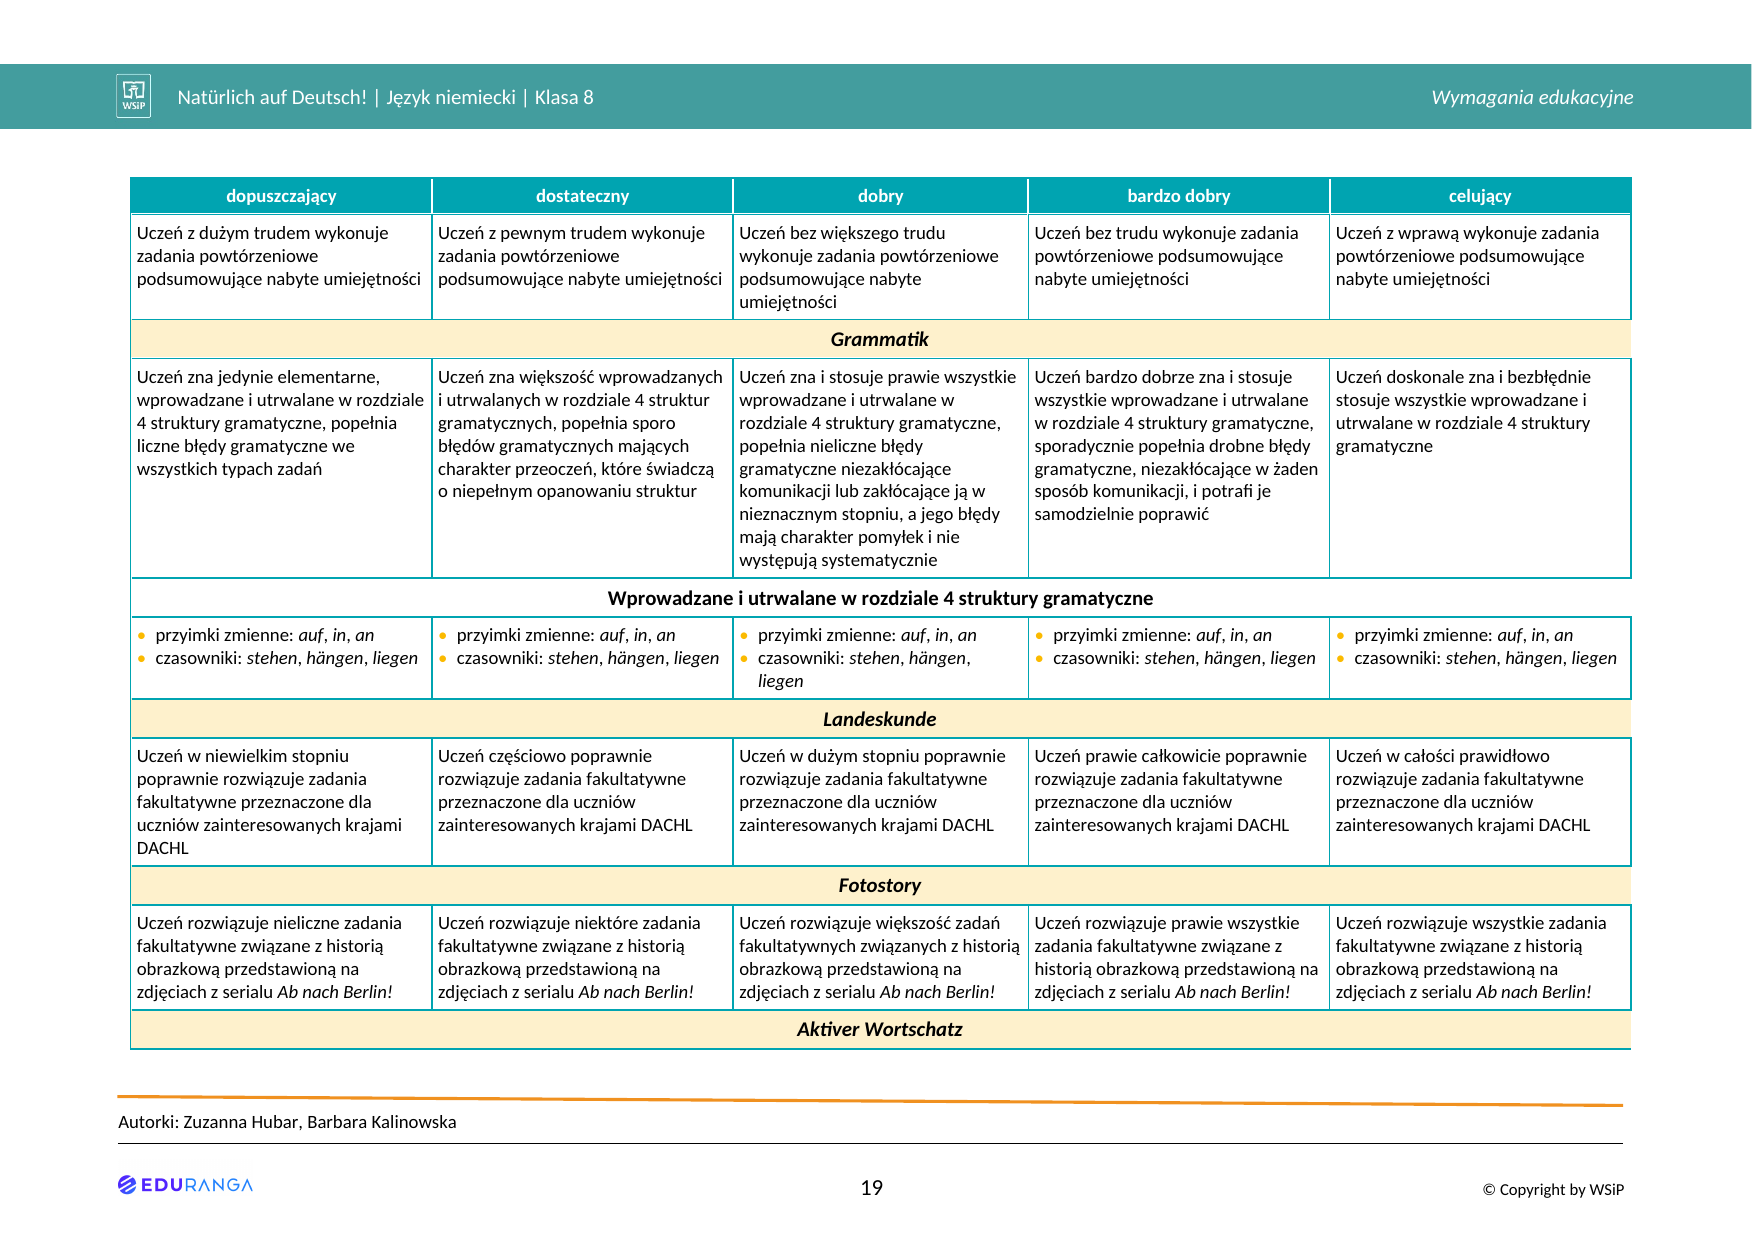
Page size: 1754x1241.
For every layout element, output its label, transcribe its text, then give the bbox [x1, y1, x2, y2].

table_cell • przyimki zmienne: auf, in, an • czasowniki: stehen, hängen, liegen [734, 618, 1028, 698]
table_header dostateczny [433, 179, 732, 213]
table_cell Uczeń bez większego trudu wykonuje zadania powtórzeniowe podsumowujące nabyte umiejętności [734, 215, 1028, 319]
table_cell Uczeń bardzo dobrze zna i stosuje wszystkie wprowadzane i utrwalane w rozdziale 4 struktury gramatyczne, sporadycznie popełnia drobne błędy gramatyczne, niezakłócające w żaden sposób komunikacji, i potrafi je samodzielnie poprawić [1029, 359, 1329, 577]
table_cell Uczeń rozwiązuje niektóre zadania fakultatywne związane z historią obrazkową przedstawioną na zdjęciach z serialu Ab nach Berlin! [433, 906, 732, 1009]
table_cell Uczeń rozwiązuje prawie wszystkie zadania fakultatywne związane z historią obrazkową przedstawioną na zdjęciach z serialu Ab nach Berlin! [1029, 906, 1329, 1009]
table_cell Uczeń zna i stosuje prawie wszystkie wprowadzane i utrwalane w rozdziale 4 struktury gramatyczne, popełnia nieliczne błędy gramatyczne niezakłócające komunikacji lub zakłócające ją w nieznacznym stopniu, a jego błędy mają charakter pomyłek i nie występują systematycznie [734, 359, 1028, 577]
table_cell Grammatik [131, 320, 1631, 357]
table_cell Uczeń z dużym trudem wykonuje zadania powtórzeniowe podsumowujące nabyte umiejętności [131, 215, 431, 319]
table_cell • przyimki zmienne: auf, in, an • czasowniki: stehen, hängen, liegen [1330, 618, 1630, 698]
table_cell Uczeń w całości prawidłowo rozwiązuje zadania fakultatywne przeznaczone dla uczniów zainteresowanych krajami DACHL [1330, 739, 1630, 865]
table_cell Uczeń bez trudu wykonuje zadania powtórzeniowe podsumowujące nabyte umiejętności [1029, 215, 1329, 319]
table_cell Landeskunde [131, 699, 1631, 737]
table_cell Uczeń rozwiązuje wszystkie zadania fakultatywne związane z historią obrazkową przedstawioną na zdjęciach z serialu Ab nach Berlin! [1330, 906, 1630, 1009]
table_cell Uczeń rozwiązuje większość zadań fakultatywnych związanych z historią obrazkową przedstawioną na zdjęciach z serialu Ab nach Berlin! [734, 906, 1028, 1009]
table_cell Uczeń prawie całkowicie poprawnie rozwiązuje zadania fakultatywne przeznaczone dla uczniów zainteresowanych krajami DACHL [1029, 739, 1329, 865]
table_cell • przyimki zmienne: auf, in, an • czasowniki: stehen, hängen, liegen [131, 617, 431, 698]
table_cell Fotostory [131, 866, 1631, 904]
table_cell • przyimki zmienne: auf, in, an • czasowniki: stehen, hängen, liegen [433, 618, 732, 698]
table_cell Wprowadzane i utrwalane w rozdziale 4 struktury gramatyczne [131, 578, 1631, 616]
table_cell Uczeń rozwiązuje nieliczne zadania fakultatywne związane z historią obrazkową przedstawioną na zdjęciach z serialu Ab nach Berlin! [131, 905, 431, 1009]
table_cell Uczeń zna jedynie elementarne, wprowadzane i utrwalane w rozdziale 4 struktury gramatyczne, popełnia liczne błędy gramatyczne we wszystkich typach zadań [131, 359, 431, 577]
table_cell Uczeń częściowo poprawnie rozwiązuje zadania fakultatywne przeznaczone dla uczniów zainteresowanych krajami DACHL [433, 739, 732, 865]
picture [118, 1159, 253, 1196]
table_cell Uczeń zna większość wprowadzanych i utrwalanych w rozdziale 4 struktur gramatycznych, popełnia sporo błędów gramatycznych mających charakter przeoczeń, które świadczą o niepełnym opanowaniu struktur [433, 359, 732, 577]
table_cell Aktiver Wortschatz [131, 1010, 1631, 1048]
table_header bardzo dobry [1029, 179, 1329, 213]
table_header celujący [1331, 179, 1630, 213]
table_cell Uczeń z pewnym trudem wykonuje zadania powtórzeniowe podsumowujące nabyte umiejętności [433, 215, 732, 319]
table_header dopuszczający [131, 179, 431, 213]
picture [0, 64, 1752, 129]
table_cell Uczeń doskonale zna i bezbłędnie stosuje wszystkie wprowadzane i utrwalane w rozdziale 4 struktury gramatyczne [1330, 359, 1630, 577]
table_cell Uczeń z wprawą wykonuje zadania powtórzeniowe podsumowujące nabyte umiejętności [1330, 215, 1630, 319]
table_cell Uczeń w niewielkim stopniu poprawnie rozwiązuje zadania fakultatywne przeznaczone dla uczniów zainteresowanych krajami DACHL [131, 738, 431, 865]
table_header dobry [734, 179, 1027, 213]
table_cell Uczeń w dużym stopniu poprawnie rozwiązuje zadania fakultatywne przeznaczone dla uczniów zainteresowanych krajami DACHL [734, 739, 1028, 865]
table_cell • przyimki zmienne: auf, in, an • czasowniki: stehen, hängen, liegen [1029, 618, 1329, 698]
